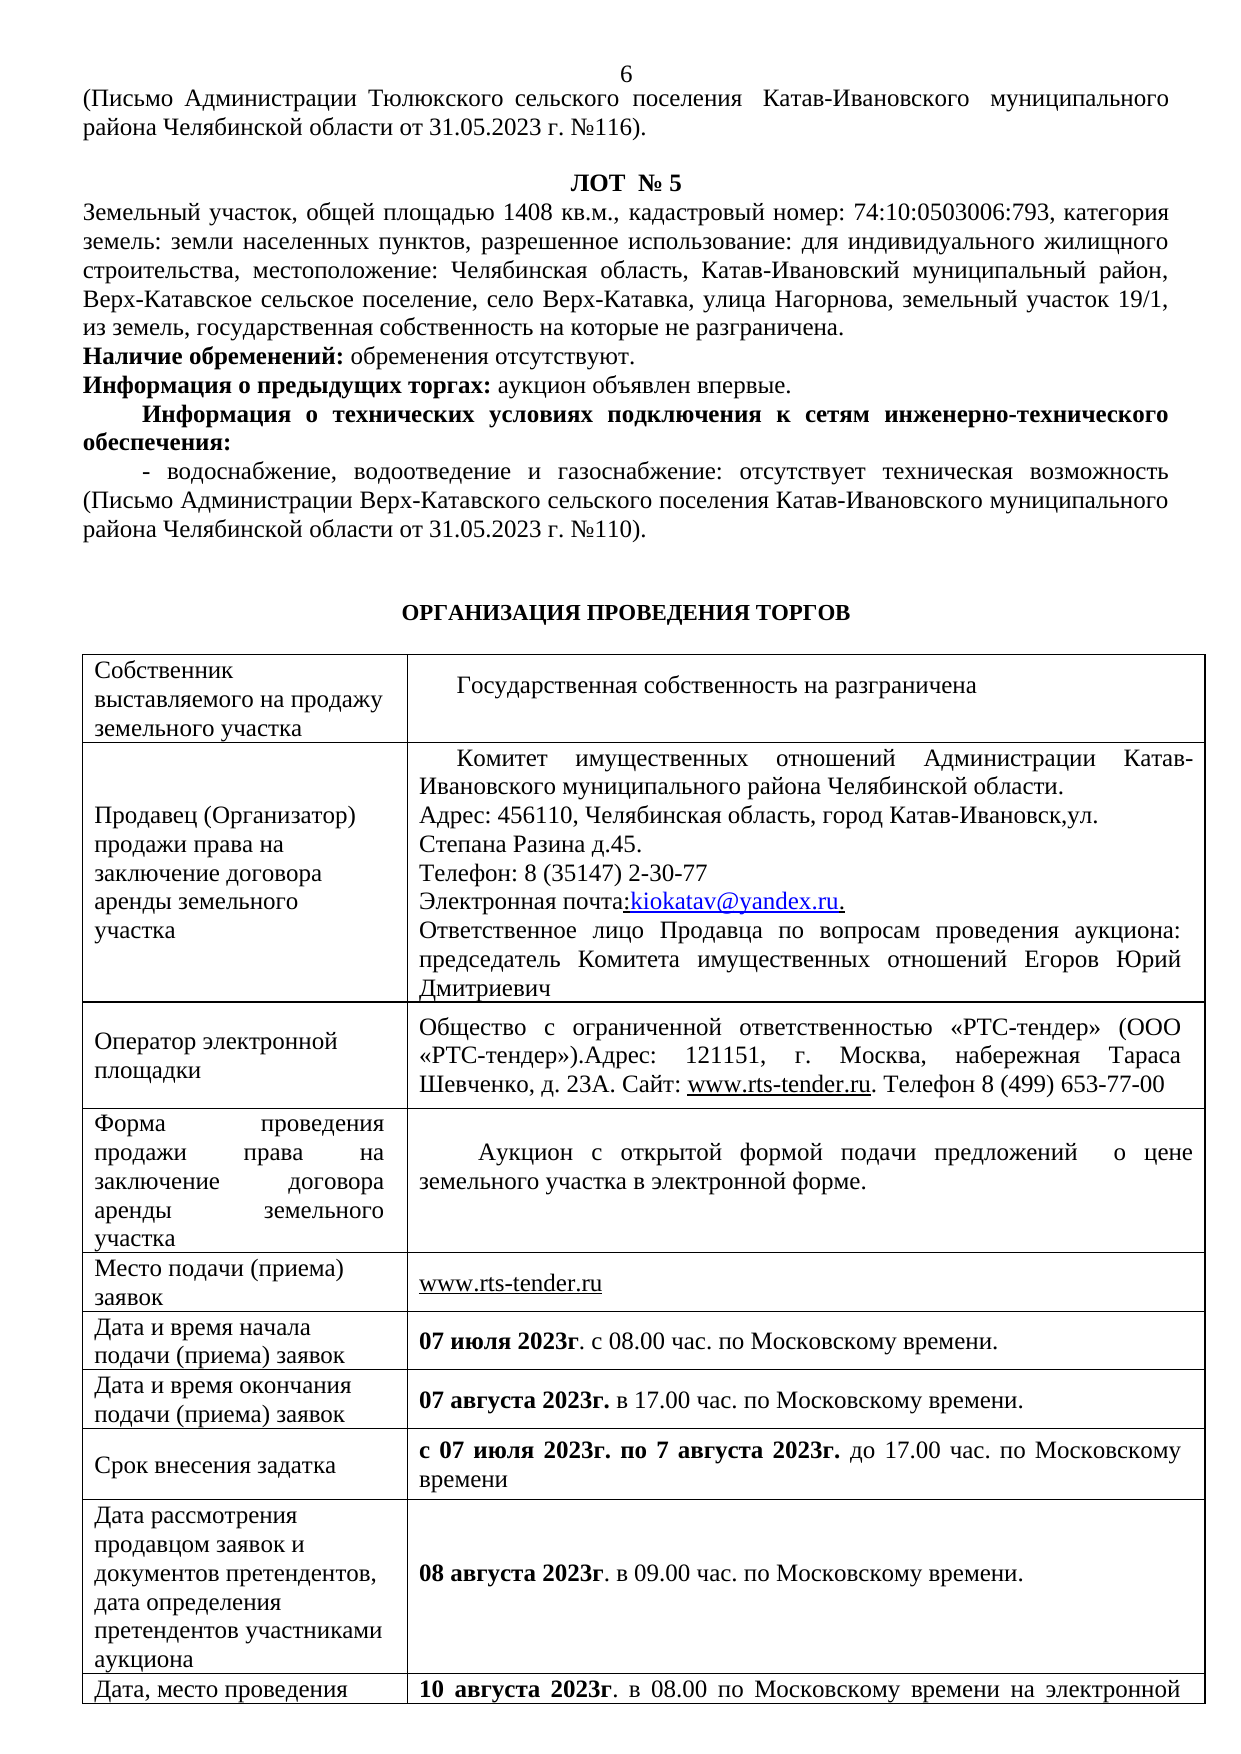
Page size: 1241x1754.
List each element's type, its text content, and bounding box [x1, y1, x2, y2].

table_cell Оператор электронной площадки [83, 1003, 407, 1107]
text Информация о технических условиях подключения к сетям инженерно-технического обеспечения: [83, 399, 1169, 456]
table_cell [83, 1674, 407, 1703]
table_cell Дата рассмотрения продавцом заявок и документов претендентов, дата определения претендентов участниками аукциона [83, 1500, 407, 1673]
table_cell Продавец (Организатор) продажи права на заключение договора аренды земельного участка [83, 743, 407, 1001]
table_cell Дата и время начала подачи (приема) заявок [83, 1312, 407, 1369]
text ЛОТ № 5 [83, 169, 1169, 197]
text Наличие обременений: обременения отсутствуют. [83, 341, 1169, 370]
text - водоснабжение, водоотведение и газоснабжение: отсутствует техническая возможность (Письмо Администрации Верх-Катавского сельского поселения Катав-Ивановского муниципального района Челябинской области от 31.05.2023 г. №110). [83, 456, 1169, 542]
table_header Государственная собственность на разграничена [408, 655, 1204, 742]
table_cell Срок внесения задатка [83, 1429, 407, 1499]
text Земельный участок, общей площадью 1408 кв.м., кадастровый номер: 74:10:0503006:793, категория земель: земли населенных пунктов, разрешенное использование: для индивидуального жилищного строительства, местоположение: Челябинская область, Катав-Ивановский муниципальный район, Верх-Катавское сельское поселение, село Верх-Катавка, улица Нагорнова, земельный участок 19/1, из земель, государственная собственность на которые не разграничена. [83, 197, 1169, 341]
table_header Собственник выставляемого на продажу земельного участка [83, 655, 407, 742]
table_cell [408, 1674, 1204, 1703]
table_cell 07 августа 2023г. в 17.00 час. по Московскому времени. [408, 1370, 1204, 1428]
table_cell Форма проведения продажи права на заключение договора аренды земельного участка [83, 1109, 407, 1252]
table_cell с 07 июля 2023г. по 7 августа 2023г. до 17.00 час. по Московскому времени [408, 1429, 1204, 1499]
table_cell 08 августа 2023г. в 09.00 час. по Московскому времени. [408, 1500, 1204, 1673]
table_cell 07 июля 2023г. с 08.00 час. по Московскому времени. [408, 1312, 1204, 1369]
table_cell Комитет имущественных отношений Администрации Катав-Ивановского муниципального района Челябинской области. Адрес: 456110, Челябинская область, город Катав-Ивановск,ул. Степана Разина д.45. Телефон: 8 (35147) 2-30-77 Электронная почта:kiokatav@yandex.ru. Ответственное лицо Продавца по вопросам проведения аукциона: председатель Комитета имущественных отношений Егоров Юрий Дмитриевич [408, 743, 1204, 1001]
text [83, 83, 1169, 141]
table_cell Общество с ограниченной ответственностью «РТС-тендер» (ООО «РТС-тендер»).Адрес: 121151, г. Москва, набережная Тараса Шевченко, д. 23А. Сайт: www.rts-tender.ru. Телефон 8 (499) 653-77-00 [408, 1003, 1204, 1107]
table_cell Дата и время окончания подачи (приема) заявок [83, 1370, 407, 1428]
table_cell Аукцион с открытой формой подачи предложений о цене земельного участка в электронной форме. [408, 1109, 1204, 1252]
text ОРГАНИЗАЦИЯ ПРОВЕДЕНИЯ ТОРГОВ [83, 599, 1169, 626]
table_cell Место подачи (приема) заявок [83, 1253, 407, 1311]
table_cell www.rts-tender.ru [408, 1253, 1204, 1311]
text Информация о предыдущих торгах: аукцион объявлен впервые. [83, 370, 1169, 399]
